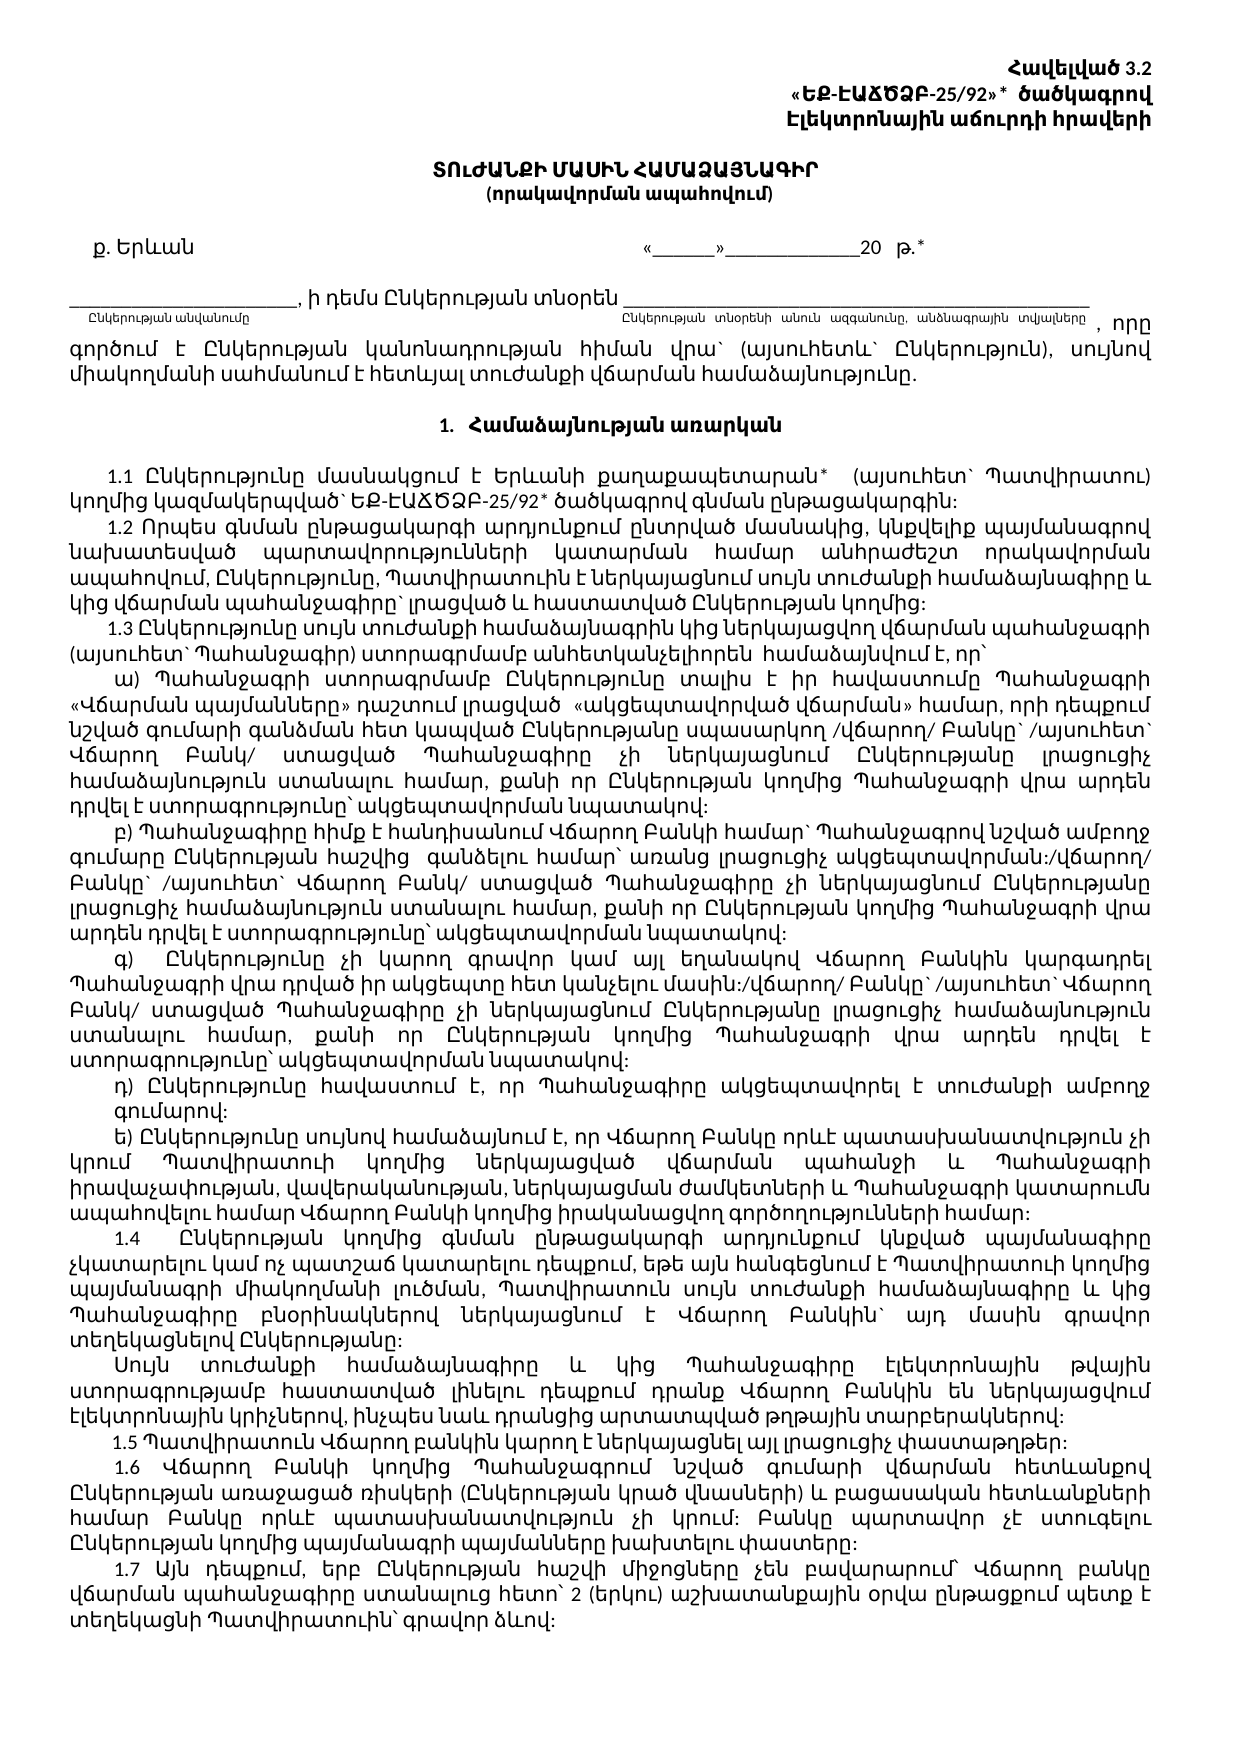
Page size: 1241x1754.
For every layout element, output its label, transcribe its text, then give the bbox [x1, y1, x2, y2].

text (որակավորման ապահովում) [69, 183, 1152, 206]
text ՏՈւԺԱՆՔԻ ՄԱՍԻՆ ՀԱՄԱՁԱՅՆԱԳԻՐ [69, 157, 1152, 183]
text դ) Ընկերությունը հավաստում է, որ Պահանջագիրը ակցեպտավորել է տուժանքի ամբողջ գումարով: [113, 1073, 1152, 1124]
text 1.5 Պատվիրատուն Վճարող բանկին կարող է ներկայացնել այլ լրացուցիչ փաստաթղթեր: [69, 1429, 1152, 1454]
text բ) Պահանջագիրը հիմք է հանդիսանում Վճարող Բանկի համար` Պահանջագրով նշված ամբողջ գումարը Ընկերության հաշվից գանձելու համար՝ առանց լրացուցիչ ակցեպտավորման:/վճարող/ Բանկը` /այսուհետ` Վճարող Բանկ/ ստացված Պահանջագիրը չի ներկայացնում Ընկերությանը լրացուցիչ համաձայնություն ստանալու համար, քանի որ Ընկերության կողմից Պահանջագրի վրա արդեն դրվել է ստորագրությունը՝ ակցեպտավորման նպատակով: [69, 819, 1152, 946]
text Հավելված 3.2 [69, 56, 1152, 81]
text 1.6 Վճարող Բանկի կողմից Պահանջագրում նշված գումարի վճարման հետևանքով Ընկերության առաջացած ռիսկերի (Ընկերության կրած վնասների) և բացասական հետևանքների համար Բանկը որևէ պատասխանատվություն չի կրում: Բանկը պարտավոր չէ ստուգելու Ընկերության կողմից պայմանագրի պայմանները խախտելու փաստերը: [69, 1454, 1152, 1556]
text Սույն տուժանքի համաձայնագիրը և կից Պահանջագիրը էլեկտրոնային թվային ստորագրությամբ հաստատված լինելու դեպքում դրանք Վճարող Բանկին են ներկայացվում էլեկտրոնային կրիչներով, ինչպես նաև դրանցից արտատպված թղթային տարբերակներով: [69, 1353, 1152, 1429]
text Էլեկտրոնային աճուրդի հրավերի [69, 106, 1152, 132]
text 1.1 Ընկերությունը մասնակցում է Երևանի քաղաքապետարան* (այսուհետ` Պատվիրատու) կողմից կազմակերպված` ԵՔ-ԷԱՃԾՁԲ-25/92* ծածկագրով գնման ընթացակարգին: [69, 463, 1152, 514]
text 1. Համաձայնության առարկան [69, 412, 1152, 438]
text ______________________, ի դեմս Ընկերության տնօրեն _____________________________________________ [69, 285, 1152, 311]
text ա) Պահանջագրի ստորագրմամբ Ընկերությունը տալիս է իր հավաստումը Պահանջագրի «Վճարման պայմանները» դաշտում լրացված «ակցեպտավորված վճարման» համար, որի դեպքում նշված գումարի գանձման հետ կապված Ընկերությանը սպասարկող /վճարող/ Բանկը` /այսուհետ` Վճարող Բանկ/ ստացված Պահանջագիրը չի ներկայացնում Ընկերությանը լրացուցիչ համաձայնություն ստանալու համար, քանի որ Ընկերության կողմից Պահանջագրի վրա արդեն դրվել է ստորագրությունը՝ ակցեպտավորման նպատակով: [69, 666, 1152, 819]
text ե) Ընկերությունը սույնով համաձայնում է, որ Վճարող Բանկը որևէ պատասխանատվություն չի կրում Պատվիրատուի կողմից ներկայացված վճարման պահանջի և Պահանջագրի իրավաչափության, վավերականության, ներկայացման ժամկետների և Պահանջագրի կատարումն ապահովելու համար Վճարող Բանկի կողմից իրականացվող գործողությունների համար: [69, 1124, 1152, 1226]
text 1.2 Որպես գնման ընթացակարգի արդյունքում ընտրված մասնակից, կնքվելիք պայմանագրով նախատեսված պարտավորությունների կատարման համար անհրաժեշտ որակավորման ապահովում, Ընկերությունը, Պատվիրատուին է ներկայացնում սույն տուժանքի համաձայնագիրը և կից վճարման պահանջագիրը` լրացված և հաստատված Ընկերության կողմից: [69, 514, 1152, 616]
text գ) Ընկերությունը չի կարող գրավոր կամ այլ եղանակով Վճարող Բանկին կարգադրել Պահանջագրի վրա դրված իր ակցեպտը հետ կանչելու մասին:/վճարող/ Բանկը` /այսուհետ` Վճարող Բանկ/ ստացված Պահանջագիրը չի ներկայացնում Ընկերությանը լրացուցիչ համաձայնություն ստանալու համար, քանի որ Ընկերության կողմից Պահանջագրի վրա արդեն դրվել է ստորագրությունը՝ ակցեպտավորման նպատակով: [69, 946, 1152, 1073]
text ք. Երևան «______»_____________20 թ.* [69, 234, 1152, 260]
text 1.3 Ընկերությունը սույն տուժանքի համաձայնագրին կից ներկայացվող վճարման պահանջագրի (այսուհետ` Պահանջագիր) ստորագրմամբ անհետկանչելիորեն համաձայնվում է, որ՝ [69, 616, 1152, 666]
text Ընկերության անվանումը Ընկերության տնօրենի անուն ազգանունը, անձնագրային տվյալները , որը գործում է Ընկերության կանոնադրության հիման վրա` (այսուհետև` Ընկերություն), սույնով միակողմանի սահմանում է հետևյալ տուժանքի վճարման համաձայնությունը. [69, 311, 1152, 387]
text 1.4 Ընկերության կողմից գնման ընթացակարգի արդյունքում կնքված պայմանագիրը չկատարելու կամ ոչ պատշաճ կատարելու դեպքում, եթե այն հանգեցնում է Պատվիրատուի կողմից պայմանագրի միակողմանի լուծման, Պատվիրատուն սույն տուժանքի համաձայնագիրը և կից Պահանջագիրը բնօրինակներով ներկայացնում է Վճարող Բանկին` այդ մասին գրավոր տեղեկացնելով Ընկերությանը: [69, 1226, 1152, 1353]
text 1.7 Այն դեպքում, երբ Ընկերության հաշվի միջոցները չեն բավարարում՝ Վճարող բանկը վճարման պահանջագիրը ստանալուց հետո՝ 2 (երկու) աշխատանքային օրվա ընթացքում պետք է տեղեկացնի Պատվիրատուին՝ գրավոր ձևով: [69, 1556, 1152, 1632]
text «ԵՔ-ԷԱՃԾՁԲ-25/92»* ծածկագրով [69, 81, 1152, 106]
